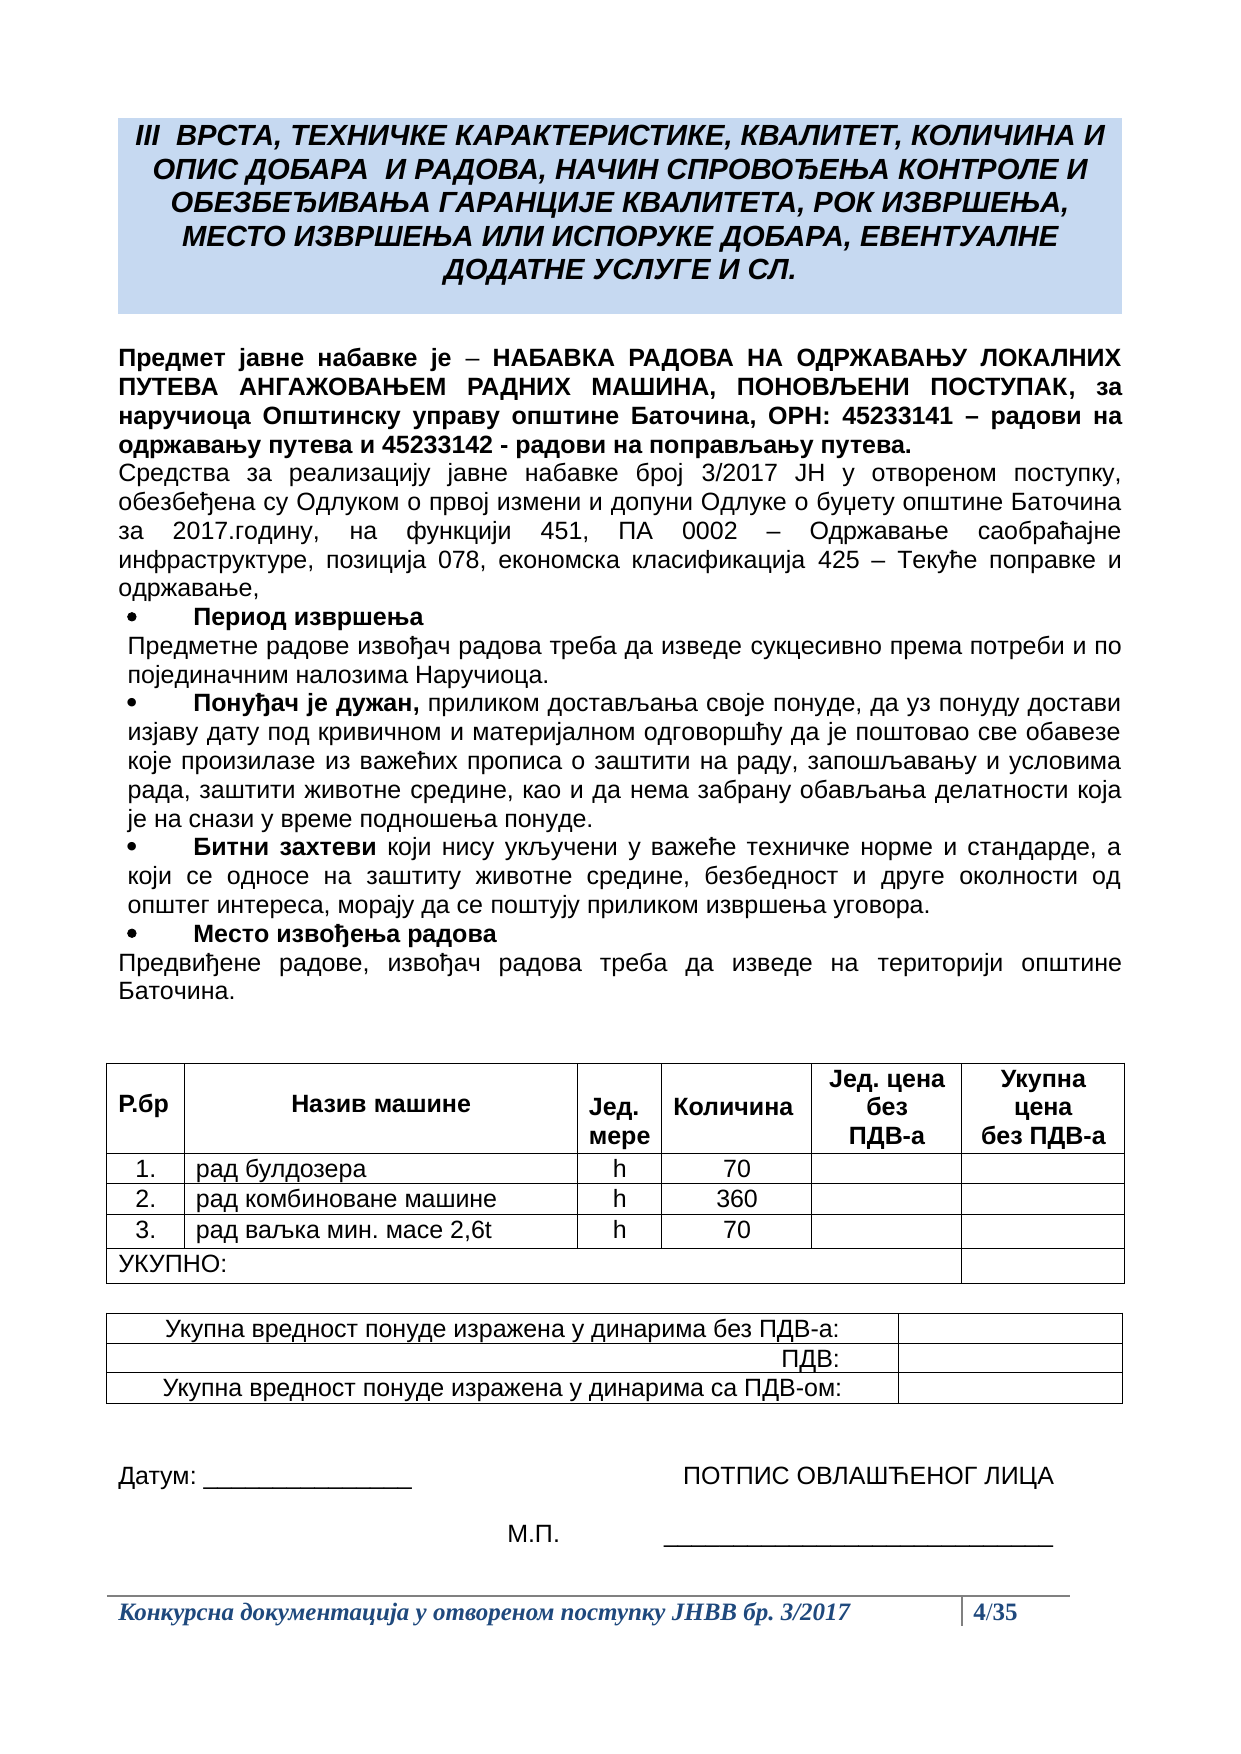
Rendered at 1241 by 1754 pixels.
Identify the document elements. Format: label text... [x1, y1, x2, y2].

table_cell [962, 1215, 1124, 1248]
table_cell 1. [107, 1154, 184, 1183]
table_cell [812, 1215, 961, 1248]
table_header Укупна цена без ПДВ-а [962, 1064, 1124, 1153]
table_header Јед. цена без ПДВ-а [812, 1064, 961, 1153]
table_header Количина [662, 1064, 811, 1153]
table_cell [962, 1184, 1124, 1214]
table_cell [899, 1344, 1122, 1372]
table_cell [962, 1249, 1124, 1283]
table_cell [812, 1154, 961, 1183]
table_cell 3. [107, 1215, 184, 1248]
list Битни захтеви који нису укључени у важеће техничке норме и стандарде, а који се односе на заштиту животне средине, безбедност и друге околности од општег интереса, морају да се поштују приликом извршења уговора. [127, 832, 1122, 919]
table_cell Укупна вредност понуде изражена у динарима са ПДВ-ом: [107, 1373, 898, 1402]
text Средства за реализацију јавне набавке број 3/2017 ЈН у отвореном поступку, обезбеђена су Одлуком о првој измени и допуни Одлуке о буџету општине Баточина за 2017.годину, на функцији 451, ПА 0002 – Одржавање саобраћајне инфраструктуре, позиција 078, економска класификација 425 – Текуће поправке и одржавање, [118, 458, 1122, 602]
table_cell [962, 1154, 1124, 1183]
table_cell ПДВ: [107, 1344, 898, 1372]
text Датум: _______________ ПОТПИС ОВЛАШЋЕНОГ ЛИЦА [118, 1461, 1122, 1490]
table_header Јед. мере [578, 1064, 661, 1153]
table_cell h [578, 1215, 661, 1248]
table_cell h [578, 1184, 661, 1214]
table_cell [812, 1184, 961, 1214]
table_cell [899, 1373, 1122, 1402]
list Период извршења [127, 602, 1122, 631]
table_cell рад комбиноване машине [185, 1184, 577, 1214]
table_header Р.бр [107, 1064, 184, 1153]
table_cell 2. [107, 1184, 184, 1214]
table_cell 70 [662, 1154, 811, 1183]
table_cell рад булдозера [185, 1154, 577, 1183]
text Предмет јавне набавке је – НАБАВКА РАДОВА НА ОДРЖАВАЊУ ЛОКАЛНИХ ПУТЕВА АНГАЖОВАЊЕМ РАДНИХ МАШИНА, ПОНОВЉЕНИ ПОСТУПАК, за наручиоца Општинску управу општине Баточина, ОРН: 45233141 – радови на одржавању путева и 45233142 - радови на поправљању путева. [118, 343, 1122, 458]
table_cell h [578, 1154, 661, 1183]
text III ВРСТА, ТЕХНИЧКЕ КАРАКТЕРИСТИКЕ, КВАЛИТЕТ, КОЛИЧИНА И ОПИС ДОБАРА И РАДОВА, НАЧИН СПРОВОЂЕЊА КОНТРОЛЕ И ОБЕЗБЕЂИВАЊА ГАРАНЦИЈЕ КВАЛИТЕТА, РОК ИЗВРШЕЊА, МЕСТО ИЗВРШЕЊА ИЛИ ИСПОРУКЕ ДОБАРА, ЕВЕНТУАЛНЕ ДОДАТНЕ УСЛУГЕ И СЛ. [118, 118, 1122, 286]
table_cell 70 [662, 1215, 811, 1248]
list Предвиђене радове, извођач радова треба да изведе на територији општине Баточина. [118, 947, 1122, 1005]
table_cell 360 [662, 1184, 811, 1214]
table_header [899, 1314, 1122, 1342]
table_cell УКУПНО: [107, 1249, 961, 1283]
list Предметне радове извођач радова треба да изведе сукцесивно према потреби и по појединачним налозима Наручиоца. [127, 631, 1122, 688]
table_header Укупна вредност понуде изражена у динарима без ПДВ-а: [107, 1314, 898, 1342]
list Место извођења радова [127, 919, 1122, 947]
table_cell рад ваљка мин. масе 2,6t [185, 1215, 577, 1248]
text М.П. ____________________________ [118, 1518, 1122, 1547]
table_header Назив машине [185, 1064, 577, 1153]
list Понуђач је дужан, приликом достављања своје понуде, да уз понуду достави изјаву дату под кривичном и материјалном одговоршћу да је поштовао све обавезе које произилазе из важећих прописа о заштити на раду, запошљавању и условима рада, заштити животне средине, као и да нема забрану обављања делатности која је на снази у време подношења понуде. [127, 688, 1122, 832]
